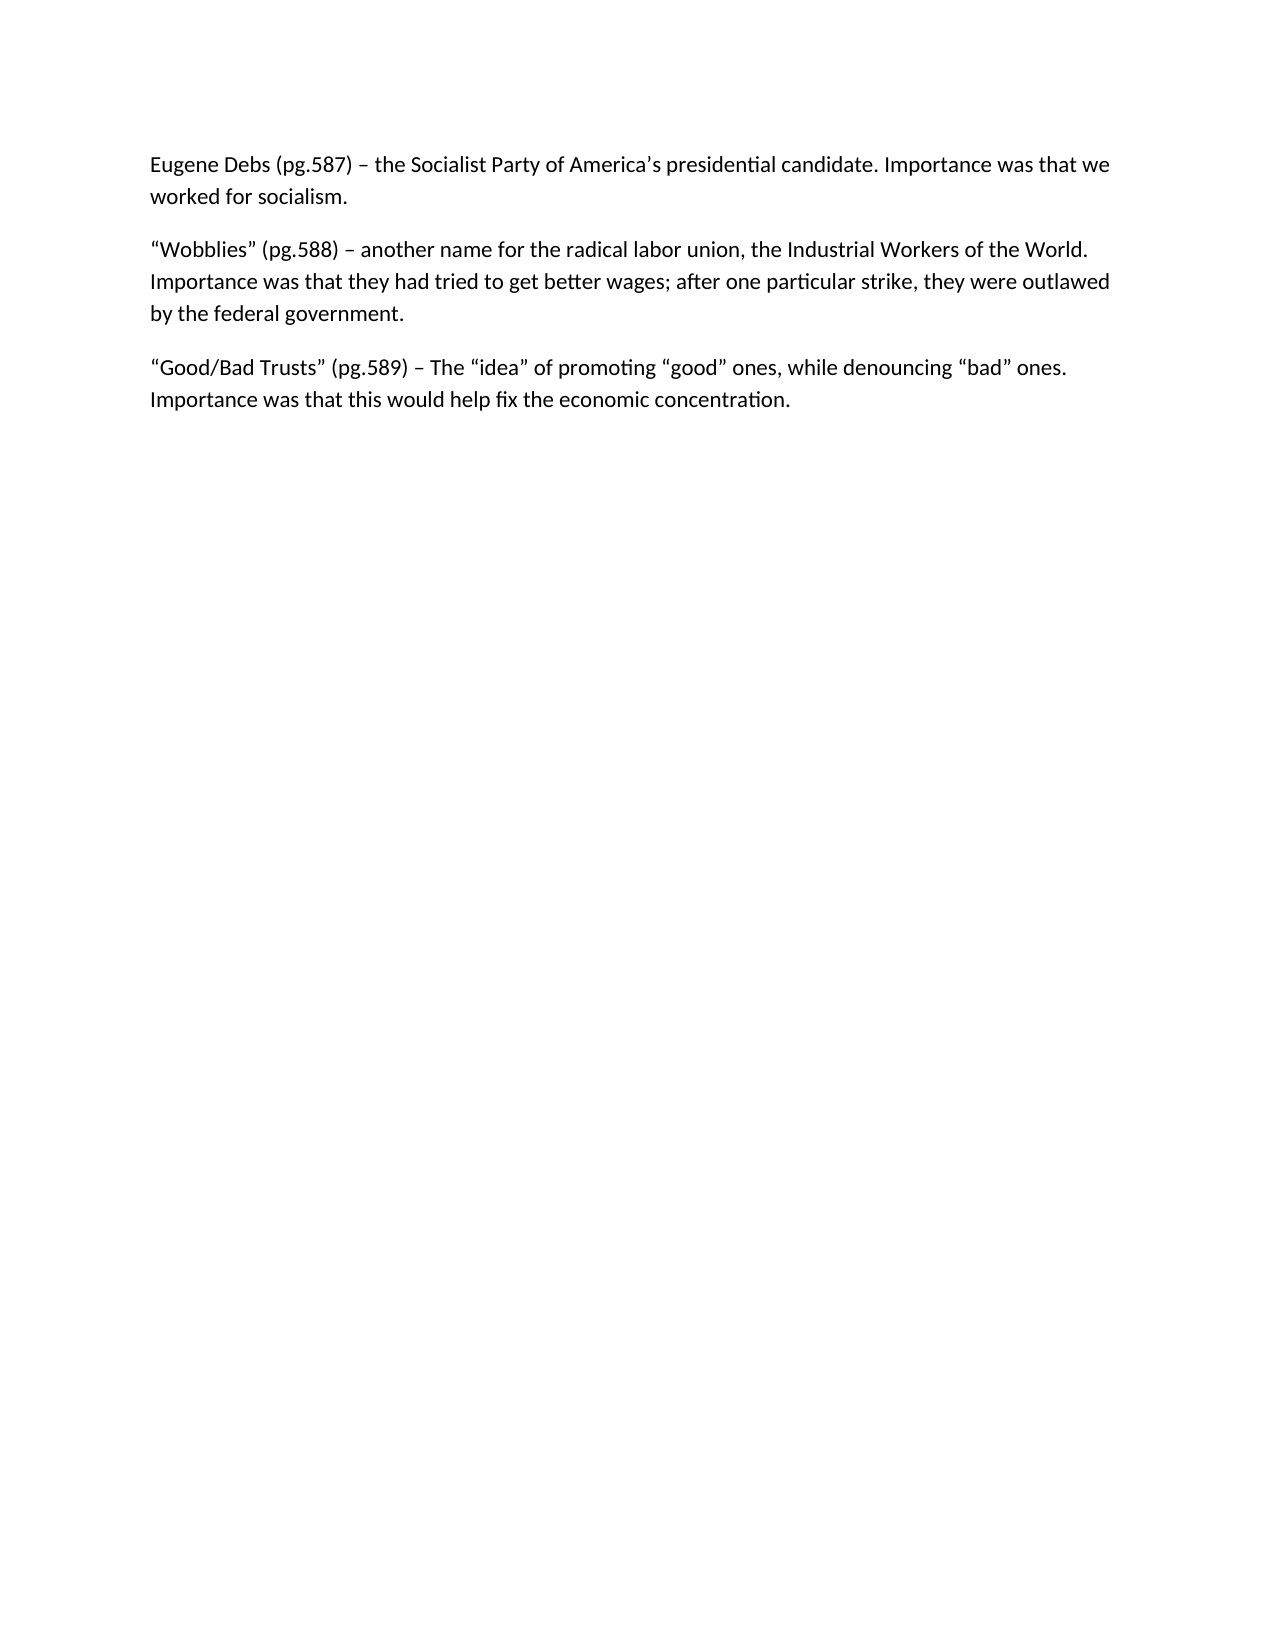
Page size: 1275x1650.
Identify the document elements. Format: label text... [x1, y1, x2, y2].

text “Good/Bad Trusts” (pg.589) – The “idea” of promoting “good” ones, while denouncing “bad” ones. Importance was that this would help fix the economic concentration. [150, 353, 1125, 413]
text Eugene Debs (pg.587) – the Socialist Party of America’s presidential candidate. Importance was that we worked for socialism. [150, 150, 1125, 210]
text “Wobblies” (pg.588) – another name for the radical labor union, the Industrial Workers of the World. Importance was that they had tried to get better wages; after one particular strike, they were outlawed by the federal government. [150, 235, 1125, 328]
